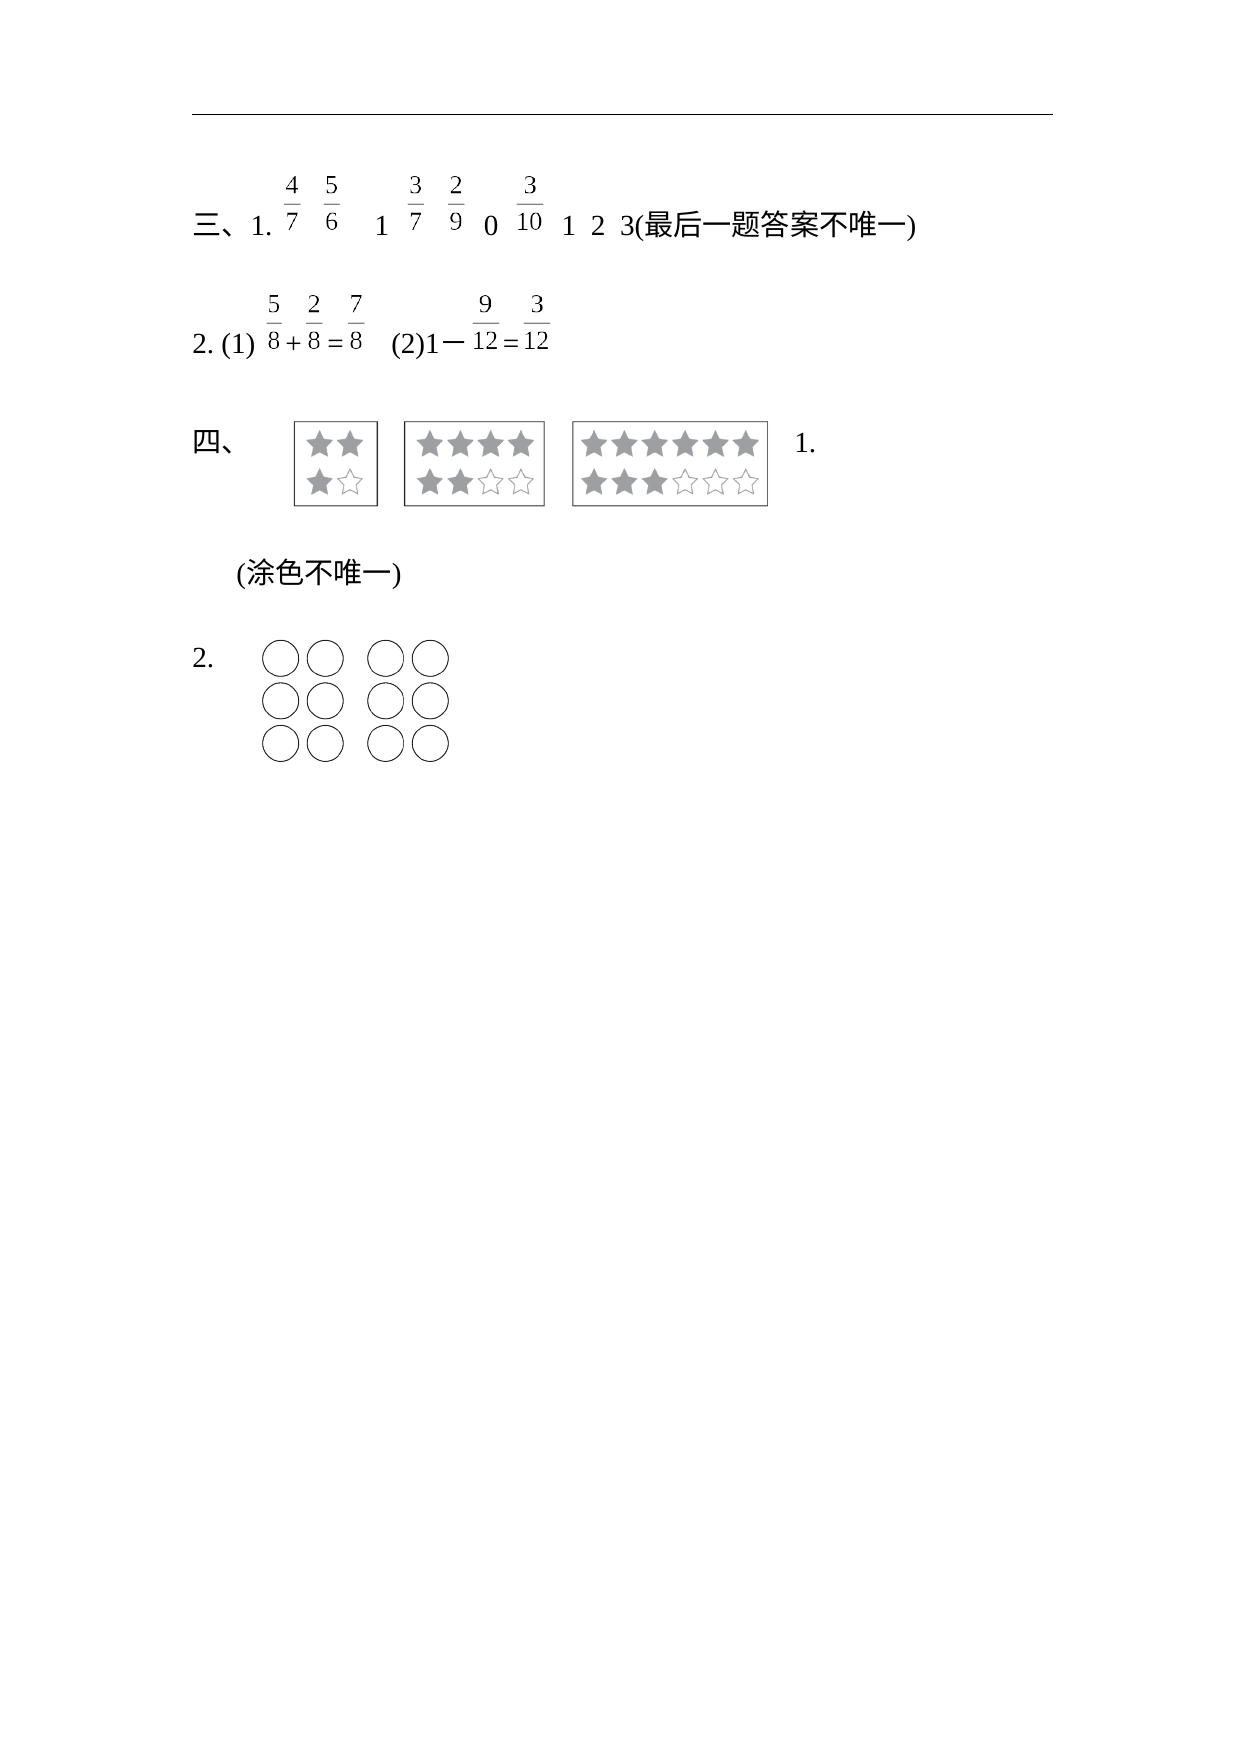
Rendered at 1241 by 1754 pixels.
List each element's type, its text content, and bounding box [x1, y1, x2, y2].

picture [285, 413, 776, 512]
picture [257, 635, 453, 769]
text (涂色不唯一) [236, 538, 1053, 603]
text 2. (1) += (2)1－= [192, 288, 1053, 386]
text 四、1. [192, 407, 1053, 472]
text 2. [192, 624, 1053, 689]
text 三、1. 1 0 1 2 3(最后一题答案不唯一) [192, 170, 1053, 267]
